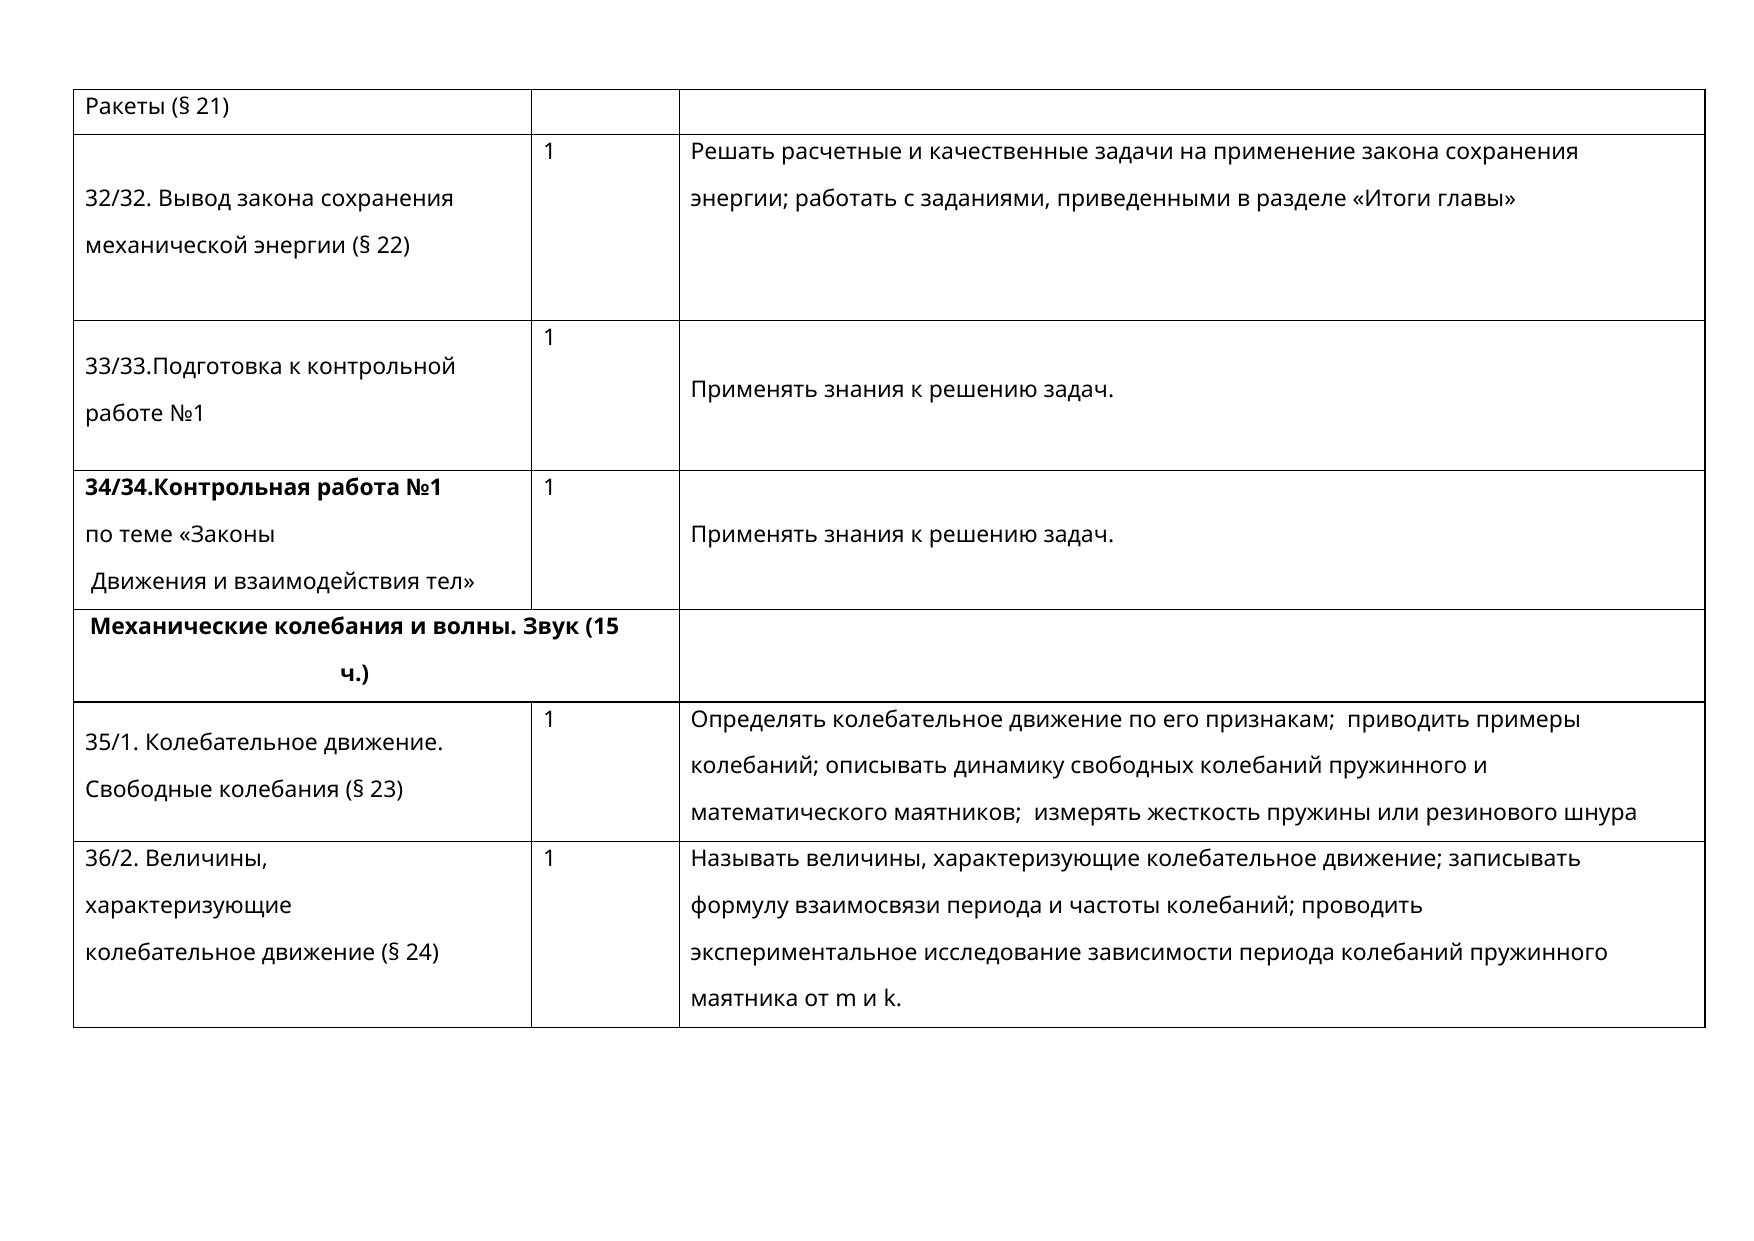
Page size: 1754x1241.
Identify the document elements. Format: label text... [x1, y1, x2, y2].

table_cell Решать расчетные и качественные задачи на применение закона сохранения энергии; работать с заданиями, приведенными в разделе «Итоги главы» [680, 135, 1704, 320]
table_cell 1 [532, 471, 679, 609]
table_cell 1 [532, 135, 679, 320]
table_cell 34/34.Контрольная работа №1 по теме «Законы Движения и взаимодействия тел» [74, 471, 531, 609]
table_cell 35/1. Колебательное движение. Свободные колебания (§ 23) [74, 703, 531, 841]
table_cell 1 [532, 703, 679, 841]
table_cell Определять колебательное движение по его признакам; приводить примеры колебаний; описывать динамику свободных колебаний пружинного и математического маятников; измерять жесткость пружины или резинового шнура [680, 703, 1704, 841]
table_cell Применять знания к решению задач. [680, 321, 1704, 470]
table_cell 1 [532, 90, 679, 134]
table_cell [680, 610, 1704, 701]
table_cell 33/33.Подготовка к контрольной работе №1 [74, 321, 531, 470]
table_cell 32/32. Вывод закона сохранения механической энергии (§ 22) [74, 135, 531, 320]
table_cell Применять знания к решению задач. [680, 471, 1704, 609]
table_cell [680, 842, 1704, 1027]
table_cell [74, 842, 531, 1027]
table_cell 1 [532, 321, 679, 470]
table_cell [680, 90, 1704, 134]
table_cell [74, 90, 531, 134]
table_cell Механические колебания и волны. Звук (15 ч.) [74, 610, 679, 701]
table_cell 1 [532, 842, 679, 1027]
